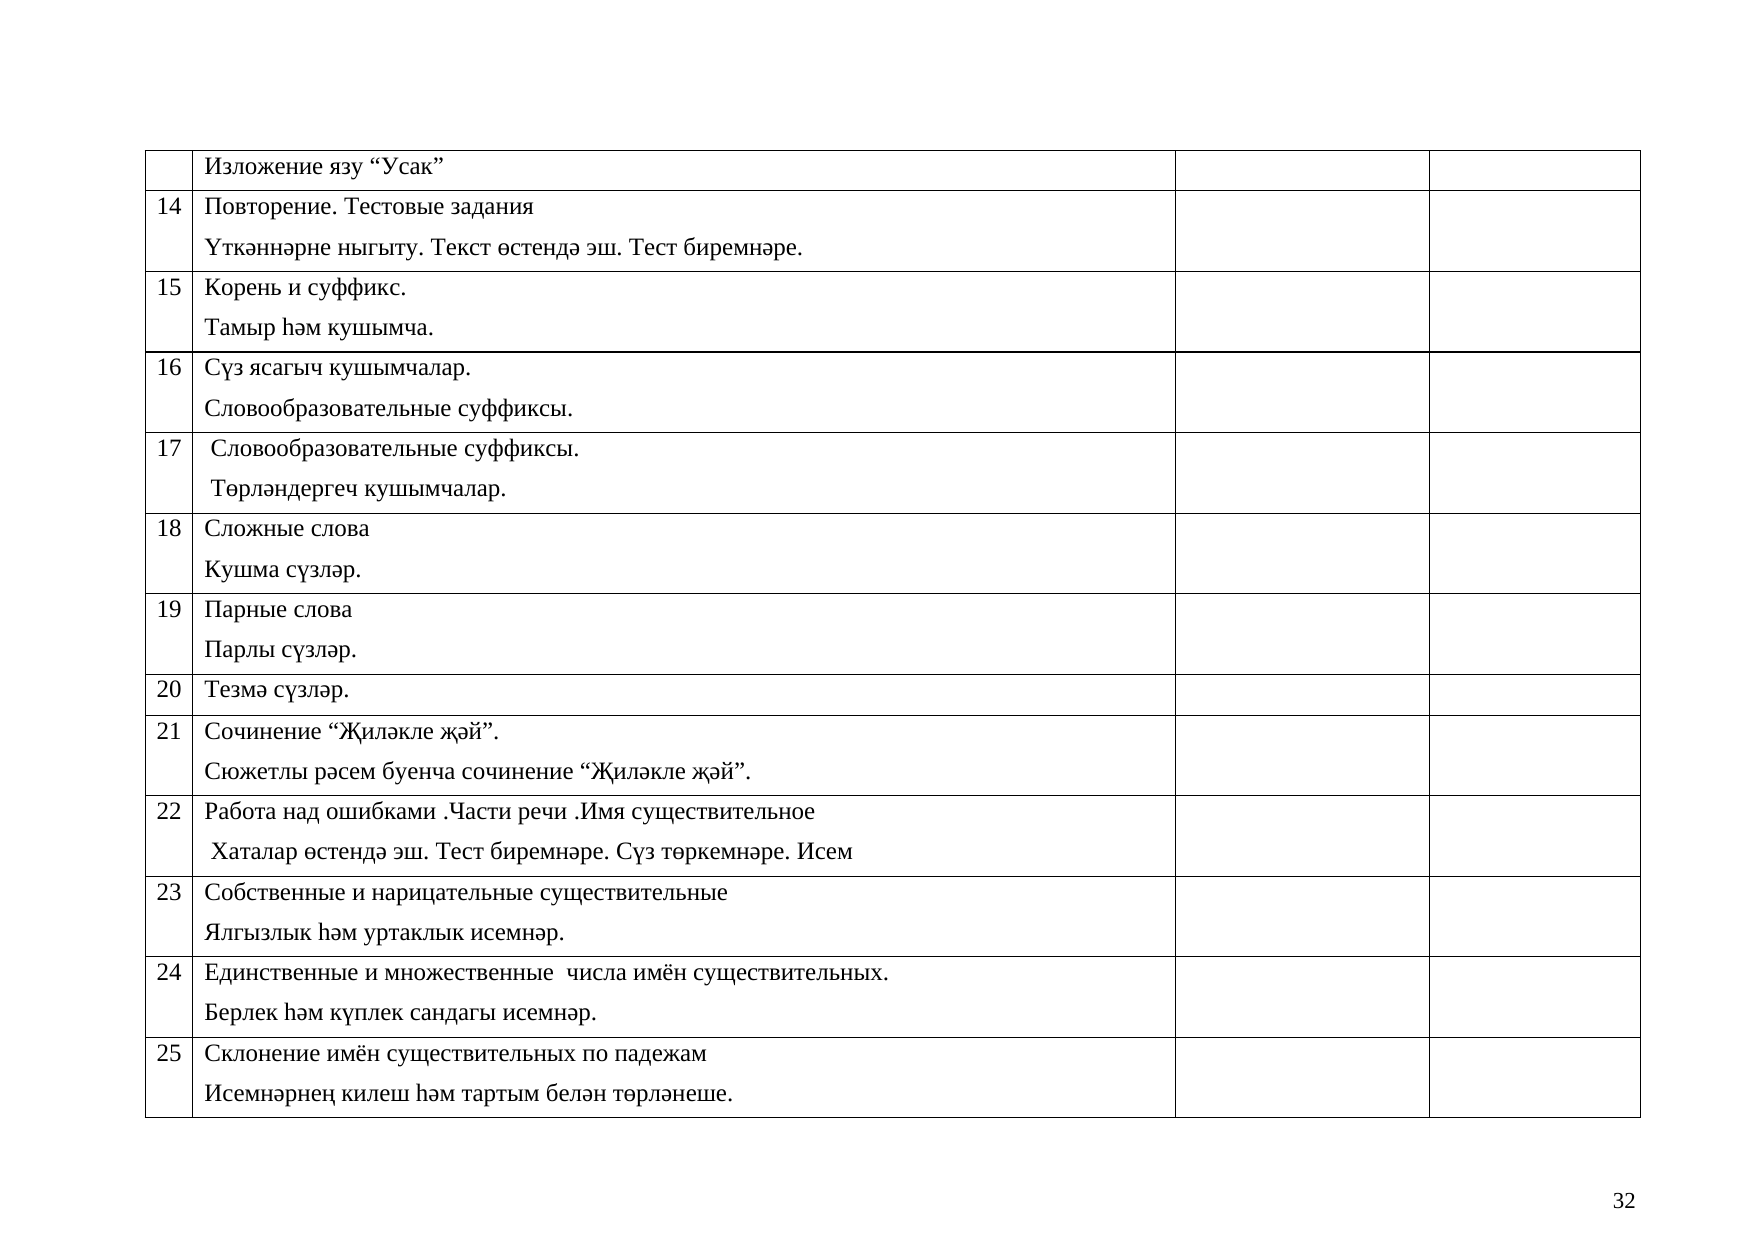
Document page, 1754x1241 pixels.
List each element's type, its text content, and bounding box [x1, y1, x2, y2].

table_cell 25 [146, 1038, 192, 1117]
table_cell [1176, 1038, 1429, 1117]
table_cell [1176, 957, 1429, 1037]
table_cell [1176, 151, 1429, 190]
table_cell Единственные и множественные числа имён существительных. Берлек һәм күплек сандагы исемнәр. [193, 957, 1175, 1037]
table_cell [1176, 796, 1429, 876]
table_cell Словообразовательные суффиксы. Төрләндергеч кушымчалар. [193, 433, 1175, 512]
table_cell [1430, 675, 1640, 715]
table_cell Корень и суффикс. Тамыр һәм кушымча. [193, 272, 1175, 351]
table_cell [1430, 877, 1640, 956]
table_cell [1176, 877, 1429, 956]
table_cell Тезмә сүзләр. [193, 675, 1175, 715]
table_cell Парные слова Парлы сүзләр. [193, 594, 1175, 673]
table_cell [1176, 191, 1429, 271]
table_cell Работа над ошибками .Части речи .Имя существительное Хаталар өстендә эш. Тест биремнәре. Сүз төркемнәре. Исем [193, 796, 1175, 876]
table_cell [1430, 796, 1640, 876]
table_cell 22 [146, 796, 192, 876]
table_cell [1176, 675, 1429, 715]
table_cell [1176, 594, 1429, 673]
table_cell 14 [146, 191, 192, 271]
table_cell Сложные слова Кушма сүзләр. [193, 514, 1175, 593]
table_cell 19 [146, 594, 192, 673]
table_cell 18 [146, 514, 192, 593]
table_cell [1176, 272, 1429, 351]
table_cell 15 [146, 272, 192, 351]
table_cell [1430, 514, 1640, 593]
table_cell 20 [146, 675, 192, 715]
table_cell Склонение имён существительных по падежам Исемнәрнең килеш һәм тартым белән төрләнеше. [193, 1038, 1175, 1117]
table_cell 13 [146, 151, 192, 190]
table_cell [1430, 272, 1640, 351]
table_cell 24 [146, 957, 192, 1037]
table_cell Собственные и нарицательные существительные Ялгызлык һәм уртаклык исемнәр. [193, 877, 1175, 956]
table_cell [1430, 716, 1640, 795]
table_cell [1430, 957, 1640, 1037]
table_cell [1430, 151, 1640, 190]
table_cell 21 [146, 716, 192, 795]
table_cell [1430, 1038, 1640, 1117]
table_cell [1176, 353, 1429, 432]
table_cell [1430, 191, 1640, 271]
table_cell [1176, 433, 1429, 512]
table_cell Сүз ясагыч кушымчалар. Словообразовательные суффиксы. [193, 353, 1175, 432]
table_cell [1430, 433, 1640, 512]
table_cell [1176, 716, 1429, 795]
table_cell 16 [146, 353, 192, 432]
table_cell [1430, 594, 1640, 673]
table_cell 23 [146, 877, 192, 956]
table_cell Сочинение “Җиләкле җәй”. Сюжетлы рәсем буенча сочинение “Җиләкле җәй”. [193, 716, 1175, 795]
table_cell Повторение. Тестовые задания Үткәннәрне ныгыту. Текст өстендә эш. Тест биремнәре. [193, 191, 1175, 271]
table_cell [1430, 353, 1640, 432]
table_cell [193, 151, 1175, 190]
table_cell 17 [146, 433, 192, 512]
table_cell [1176, 514, 1429, 593]
